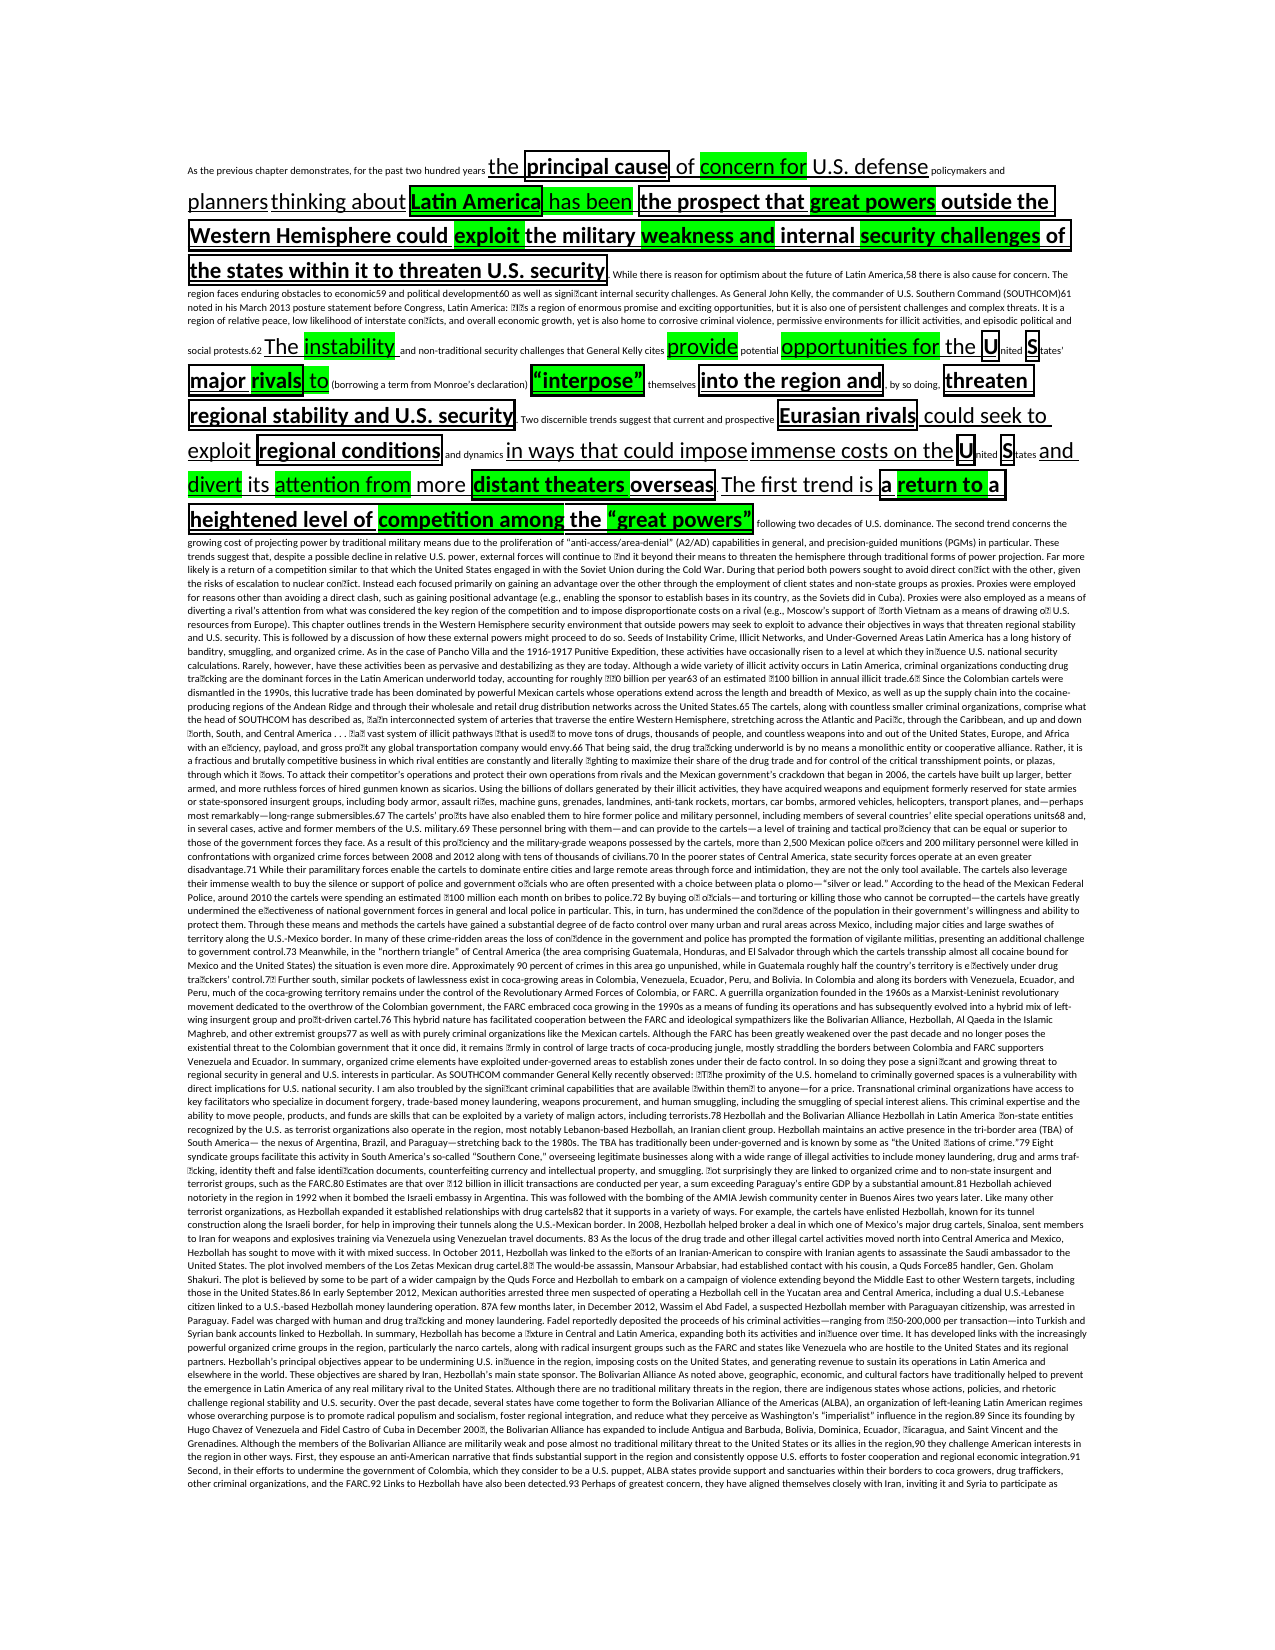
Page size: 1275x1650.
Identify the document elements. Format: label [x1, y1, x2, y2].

text [187, 150, 1087, 1491]
